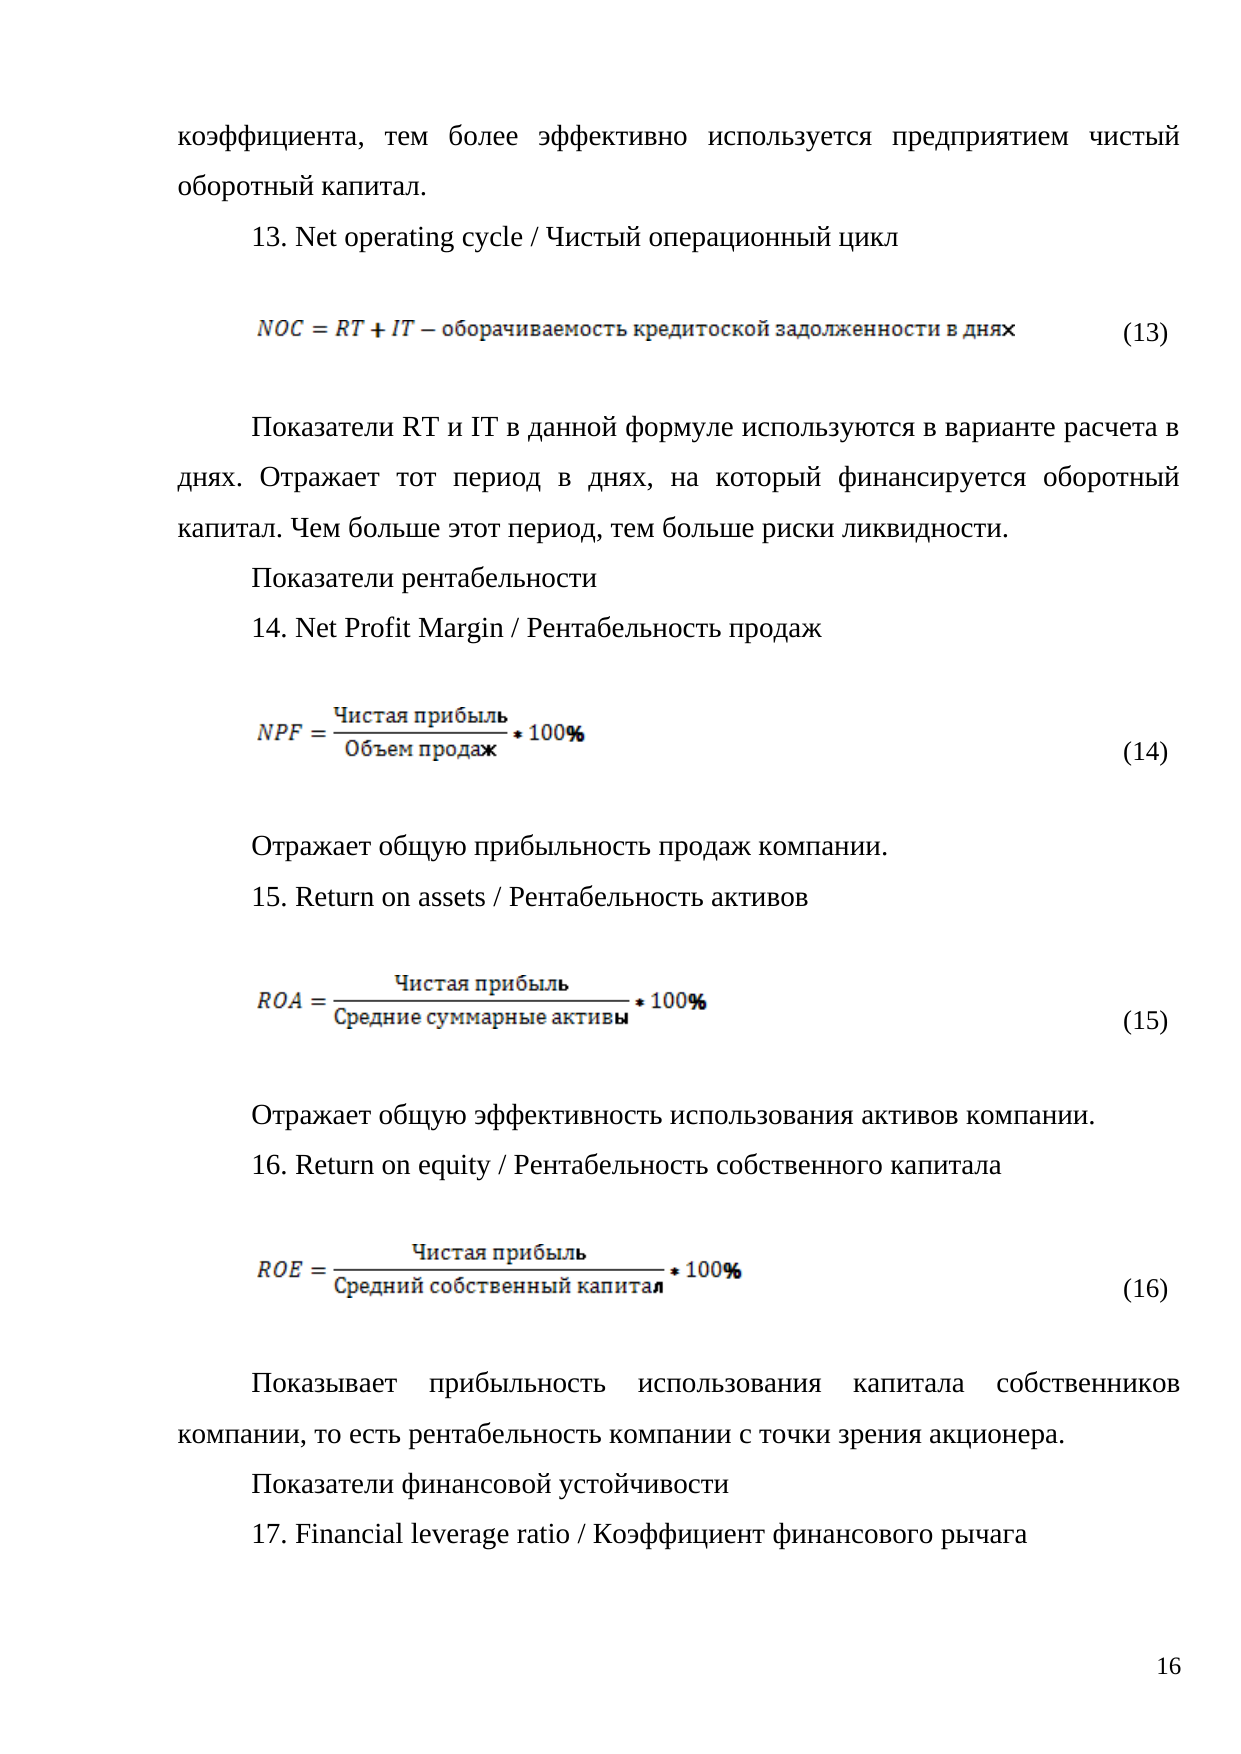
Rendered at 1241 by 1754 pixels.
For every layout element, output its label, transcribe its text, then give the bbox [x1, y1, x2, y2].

picture [257, 1244, 743, 1298]
text 16. Return on equity / Рентабельность собственного капитала [177, 1147, 1181, 1181]
text 14. Net Profit Margin / Рентабельность продаж [177, 610, 1181, 644]
text Отражает общую прибыльность продаж компании. [177, 828, 1181, 862]
picture [257, 320, 1015, 341]
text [177, 118, 1181, 202]
text Показатели RT и IT в данной формуле используются в варианте расчета в днях. Отражает тот период в днях, на который финансируется оборотный капитал. Чем больше этот период, тем больше риски ликвидности. [177, 409, 1181, 543]
text Показатели рентабельности [177, 560, 1181, 593]
text 15. Return on assets / Рентабельность активов [177, 879, 1181, 912]
picture [257, 975, 708, 1029]
text Отражает общую эффективность использования активов компании. [177, 1097, 1181, 1131]
text 17. Financial leverage ratio / Коэффициент финансового рычага [177, 1517, 1181, 1550]
text Показатели финансовой устойчивости [177, 1466, 1181, 1500]
text Показывает прибыльность использования капитала собственников компании, то есть рентабельность компании с точки зрения акционера. [177, 1366, 1181, 1449]
picture [257, 707, 586, 761]
text 13. Net operating cycle / Чистый операционный цикл [177, 219, 1181, 252]
